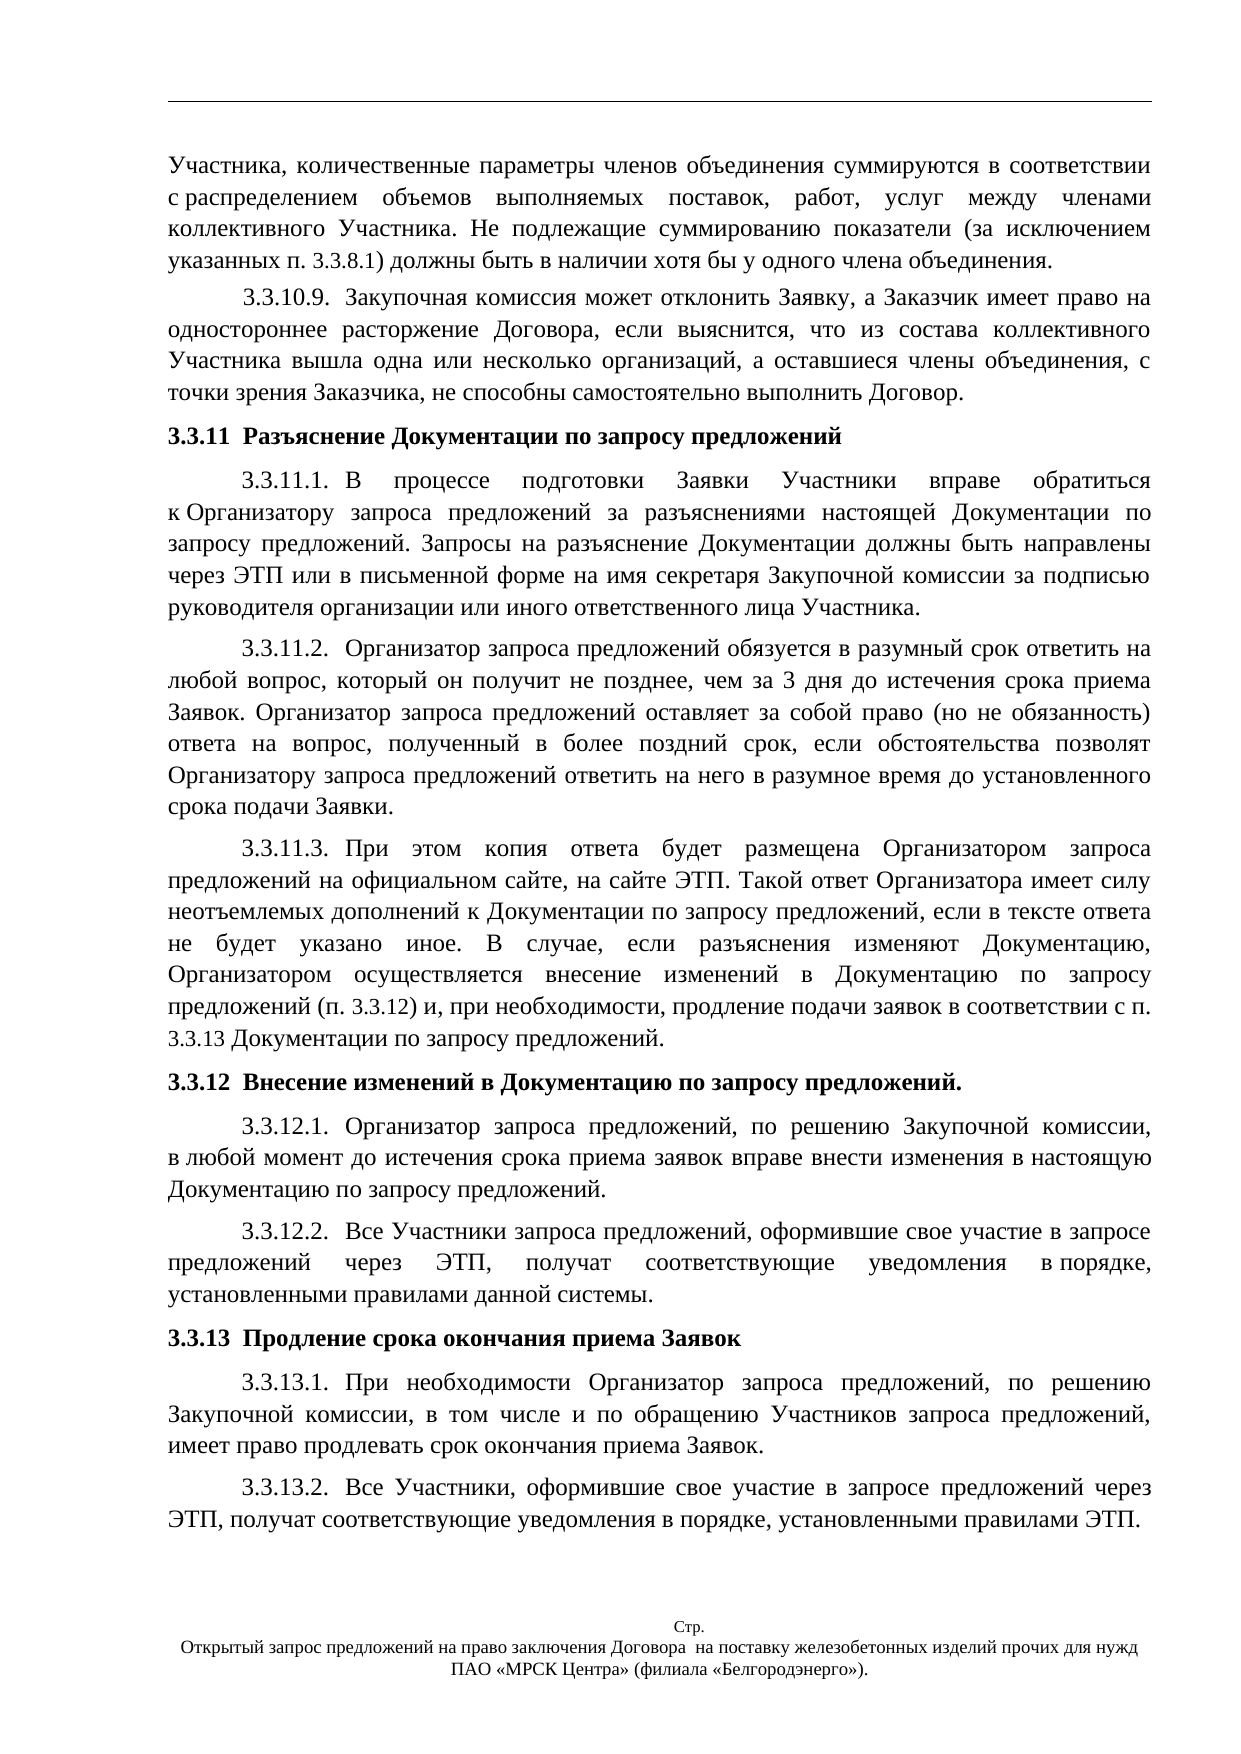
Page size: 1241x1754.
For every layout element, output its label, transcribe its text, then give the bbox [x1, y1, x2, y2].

subtitle Разъяснение Документации по запросу предложений [168, 421, 1152, 450]
list При этом копия ответа будет размещена Организатором запроса предложений на официальном сайте, на сайте ЭТП. Такой ответ Организатора имеет силу неотъемлемых дополнений к Документации по запросу предложений, если в тексте ответа не будет указано иное. В случае, если разъяснения изменяют Документацию, Организатором осуществляется внесение изменений в Документацию по запросу предложений (п. 3.3.12) и, при необходимости, продление подачи заявок в соответствии с п. 3.3.13 Документации по запросу предложений. [168, 833, 1152, 1051]
list Все Участники запроса предложений, оформившие свое участие в запросе предложений через ЭТП, получат соответствующие уведомления в порядке, установленными правилами данной системы. [168, 1216, 1152, 1308]
subtitle Внесение изменений в Документацию по запросу предложений. [168, 1067, 1152, 1096]
list Организатор запроса предложений, по решению Закупочной комиссии, в любой момент до истечения срока приема заявок вправе внести изменения в настоящую Документацию по запросу предложений. [168, 1111, 1152, 1203]
list Закупочная комиссия может отклонить Заявку, а Заказчик имеет право на одностороннее расторжение Договора, если выяснится, что из состава коллективного Участника вышла одна или несколько организаций, а оставшиеся члены объединения, с точки зрения Заказчика, не способны самостоятельно выполнить Договор. [168, 282, 1152, 406]
list При необходимости Организатор запроса предложений, по решению Закупочной комиссии, в том числе и по обращению Участников запроса предложений, имеет право продлевать срок окончания приема Заявок. [168, 1367, 1152, 1459]
list В процессе подготовки Заявки Участники вправе обратиться к Организатору запроса предложений за разъяснениями настоящей Документации по запросу предложений. Запросы на разъяснение Документации должны быть направлены через ЭТП или в письменной форме на имя секретаря Закупочной комиссии за подписью руководителя организации или иного ответственного лица Участника. [168, 465, 1152, 620]
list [168, 150, 1152, 273]
list Организатор запроса предложений обязуется в разумный срок ответить на любой вопрос, который он получит не позднее, чем за 3 дня до истечения срока приема Заявок. Организатор запроса предложений оставляет за собой право (но не обязанность) ответа на вопрос, полученный в более поздний срок, если обстоятельства позволят Организатору запроса предложений ответить на него в разумное время до установленного срока подачи Заявки. [168, 633, 1152, 820]
list Все Участники, оформившие свое участие в запросе предложений через ЭТП, получат соответствующие уведомления в порядке, установленными правилами ЭТП. [168, 1472, 1152, 1533]
subtitle Продление срока окончания приема Заявок [168, 1323, 1152, 1352]
